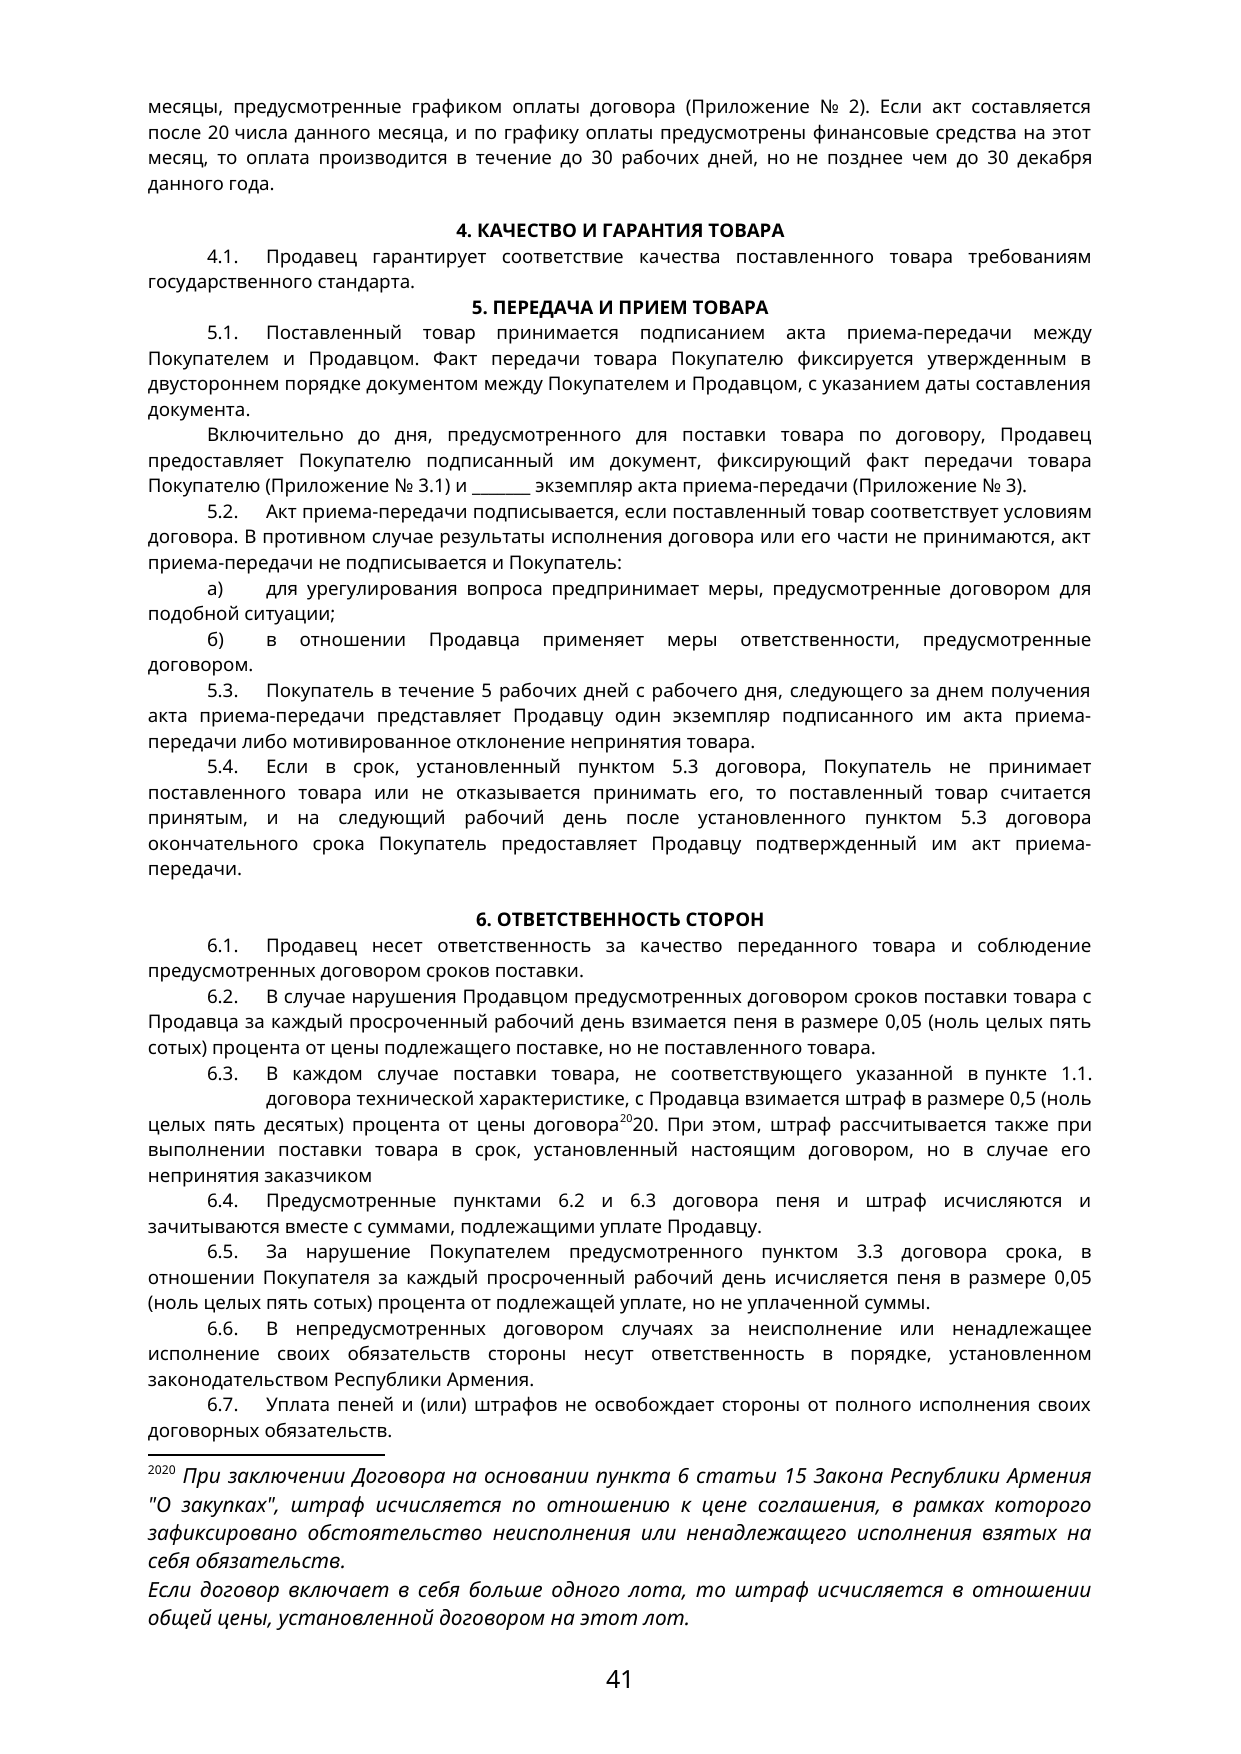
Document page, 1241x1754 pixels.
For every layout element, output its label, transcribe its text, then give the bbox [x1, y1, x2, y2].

text 4.1. Продавец гарантирует соответствие качества поставленного товара требованиям государственного стандарта. [148, 243, 1092, 294]
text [148, 94, 1092, 196]
text 6.5. За нарушение Покупателем предусмотренного пунктом 3.3 договора срока, в отношении Покупателя за каждый просроченный рабочий день исчисляется пеня в размере 0,05 (ноль целых пять сотых) процента от подлежащей уплате, но не уплаченной суммы. [148, 1238, 1092, 1315]
text 6.2. В случае нарушения Продавцом предусмотренных договором сроков поставки товара с Продавца за каждый просроченный рабочий день взимается пеня в размере 0,05 (ноль целых пять сотых) процента от цены подлежащего поставке, но не поставленного товара. [148, 983, 1092, 1060]
text 6. ОТВЕТСТВЕННОСТЬ СТОРОН [148, 907, 1092, 932]
text 5.1. Поставленный товар принимается подписанием акта приема-передачи между Покупателем и Продавцом. Факт передачи товара Покупателю фиксируется утвержденным в двустороннем порядке документом между Покупателем и Продавцом, с указанием даты составления документа. [148, 320, 1092, 422]
text 6.3. В каждом случае поставки товара, не соответствующего указанной в пункте 1.1. договора технической характеристике, с Продавца взимается штраф в размере 0,5 (ноль целых пять десятых) процента от цены договора20. При этом, штраф рассчитывается также при выполнении поставки товара в срок, установленный настоящим договором, но в случае его непринятия заказчиком [148, 1060, 1092, 1187]
text 6.6. В непредусмотренных договором случаях за неисполнение или ненадлежащее исполнение своих обязательств стороны несут ответственность в порядке, установленном законодательством Республики Армения. [148, 1315, 1092, 1392]
text 4. КАЧЕСТВО И ГАРАНТИЯ ТОВАРА [148, 218, 1092, 243]
text 5.4. Если в срок, установленный пунктом 5.3 договора, Покупатель не принимает поставленного товара или не отказывается принимать его, то поставленный товар считается принятым, и на следующий рабочий день после установленного пунктом 5.3 договора окончательного срока Покупатель предоставляет Продавцу подтвержденный им акт приема-передачи. [148, 753, 1092, 881]
text 6.1. Продавец несет ответственность за качество переданного товара и соблюдение предусмотренных договором сроков поставки. [148, 932, 1092, 983]
text 5.3. Покупатель в течение 5 рабочих дней с рабочего дня, следующего за днем получения акта приема-передачи представляет Продавцу один экземпляр подписанного им акта приема-передачи либо мотивированное отклонение непринятия товара. [148, 677, 1092, 753]
text 5.2. Акт приема-передачи подписывается, если поставленный товар соответствует условиям договора. В противном случае результаты исполнения договора или его части не принимаются, акт приема-передачи не подписывается и Покупатель: [148, 498, 1092, 575]
text 5. ПЕРЕДАЧА И ПРИЕМ ТОВАРА [148, 294, 1092, 320]
text а) для урегулирования вопроса предпринимает меры, предусмотренные договором для подобной ситуации; [148, 575, 1092, 626]
text б) в отношении Продавца применяет меры ответственности, предусмотренные договором. [148, 626, 1092, 677]
text 6.7. Уплата пеней и (или) штрафов не освобождает стороны от полного исполнения своих договорных обязательств. [148, 1392, 1092, 1443]
text 6.4. Предусмотренные пунктами 6.2 и 6.3 договора пеня и штраф исчисляются и зачитываются вместе с суммами, подлежащими уплате Продавцу. [148, 1187, 1092, 1238]
text Включительно до дня, предусмотренного для поставки товара по договору, Продавец предоставляет Покупателю подписанный им документ, фиксирующий факт передачи товара Покупателю (Приложение № 3.1) и _______ экземпляр акта приема-передачи (Приложение № 3). [148, 422, 1092, 498]
